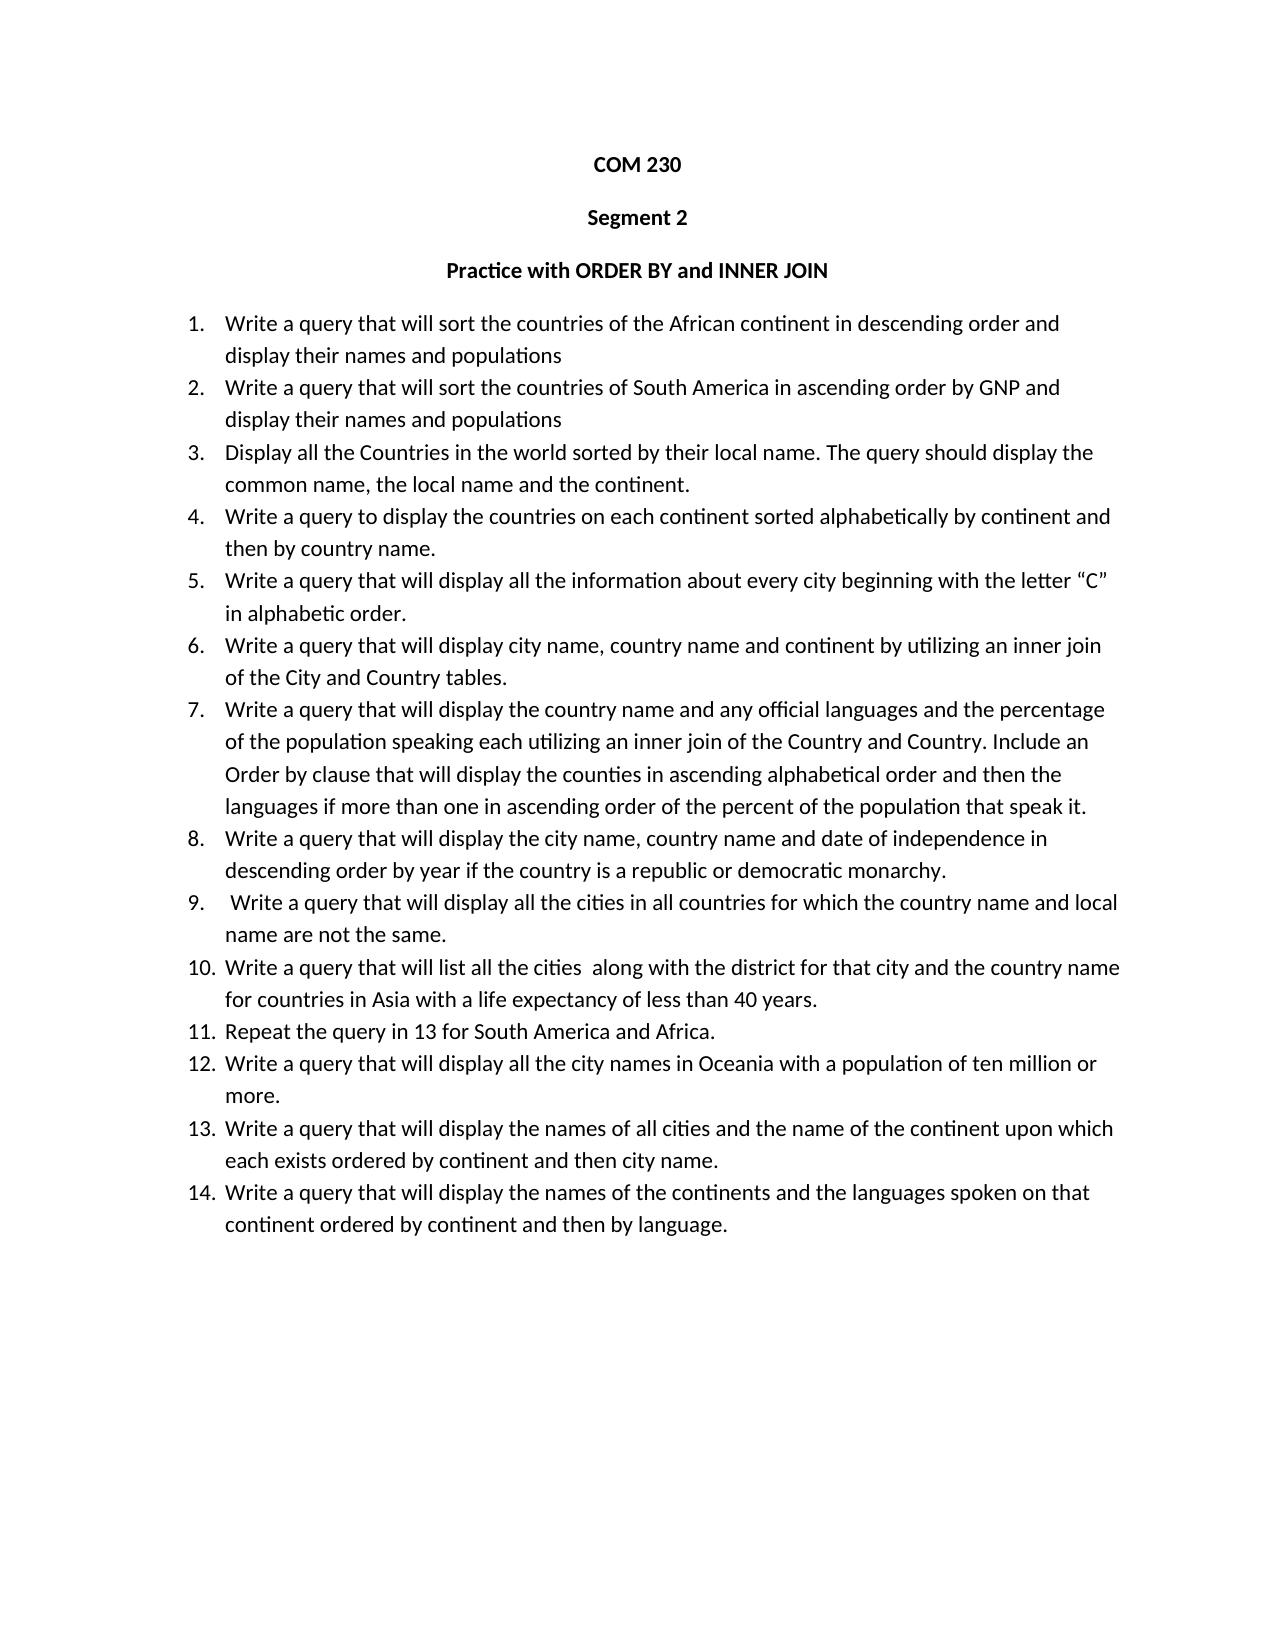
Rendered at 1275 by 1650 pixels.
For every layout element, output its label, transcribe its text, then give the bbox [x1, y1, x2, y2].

list Write a query that will display all the information about every city beginning with the letter “C” in alphabetic order. [187, 567, 1125, 627]
list Repeat the query in 13 for South America and Africa. [187, 1017, 1125, 1045]
list Write a query that will display city name, country name and continent by utilizing an inner join of the City and Country tables. [187, 631, 1125, 691]
list Write a query to display the countries on each continent sorted alphabetically by continent and then by country name. [187, 502, 1125, 562]
list Write a query that will list all the cities along with the district for that city and the country name for countries in Asia with a life expectancy of less than 40 years. [187, 953, 1125, 1013]
list Write a query that will display the city name, country name and date of independence in descending order by year if the country is a republic or democratic monarchy. [187, 824, 1125, 884]
list Write a query that will display the names of all cities and the name of the continent upon which each exists ordered by continent and then city name. [187, 1114, 1125, 1174]
text Practice with ORDER BY and INNER JOIN [150, 256, 1125, 284]
list Write a query that will sort the countries of the African continent in descending order and display their names and populations [187, 309, 1125, 369]
list Write a query that will sort the countries of South America in ascending order by GNP and display their names and populations [187, 373, 1125, 434]
list Display all the Countries in the world sorted by their local name. The query should display the common name, the local name and the continent. [187, 438, 1125, 498]
text Segment 2 [150, 203, 1125, 231]
list Write a query that will display the country name and any official languages and the percentage of the population speaking each utilizing an inner join of the Country and Country. Include an Order by clause that will display the counties in ascending alphabetical order and then the languages if more than one in ascending order of the percent of the population that speak it. [187, 695, 1125, 820]
list Write a query that will display the names of the continents and the languages spoken on that continent ordered by continent and then by language. [187, 1178, 1125, 1238]
list Write a query that will display all the cities in all countries for which the country name and local name are not the same. [187, 888, 1125, 949]
text COM 230 [150, 150, 1125, 178]
list Write a query that will display all the city names in Oceania with a population of ten million or more. [187, 1049, 1125, 1109]
